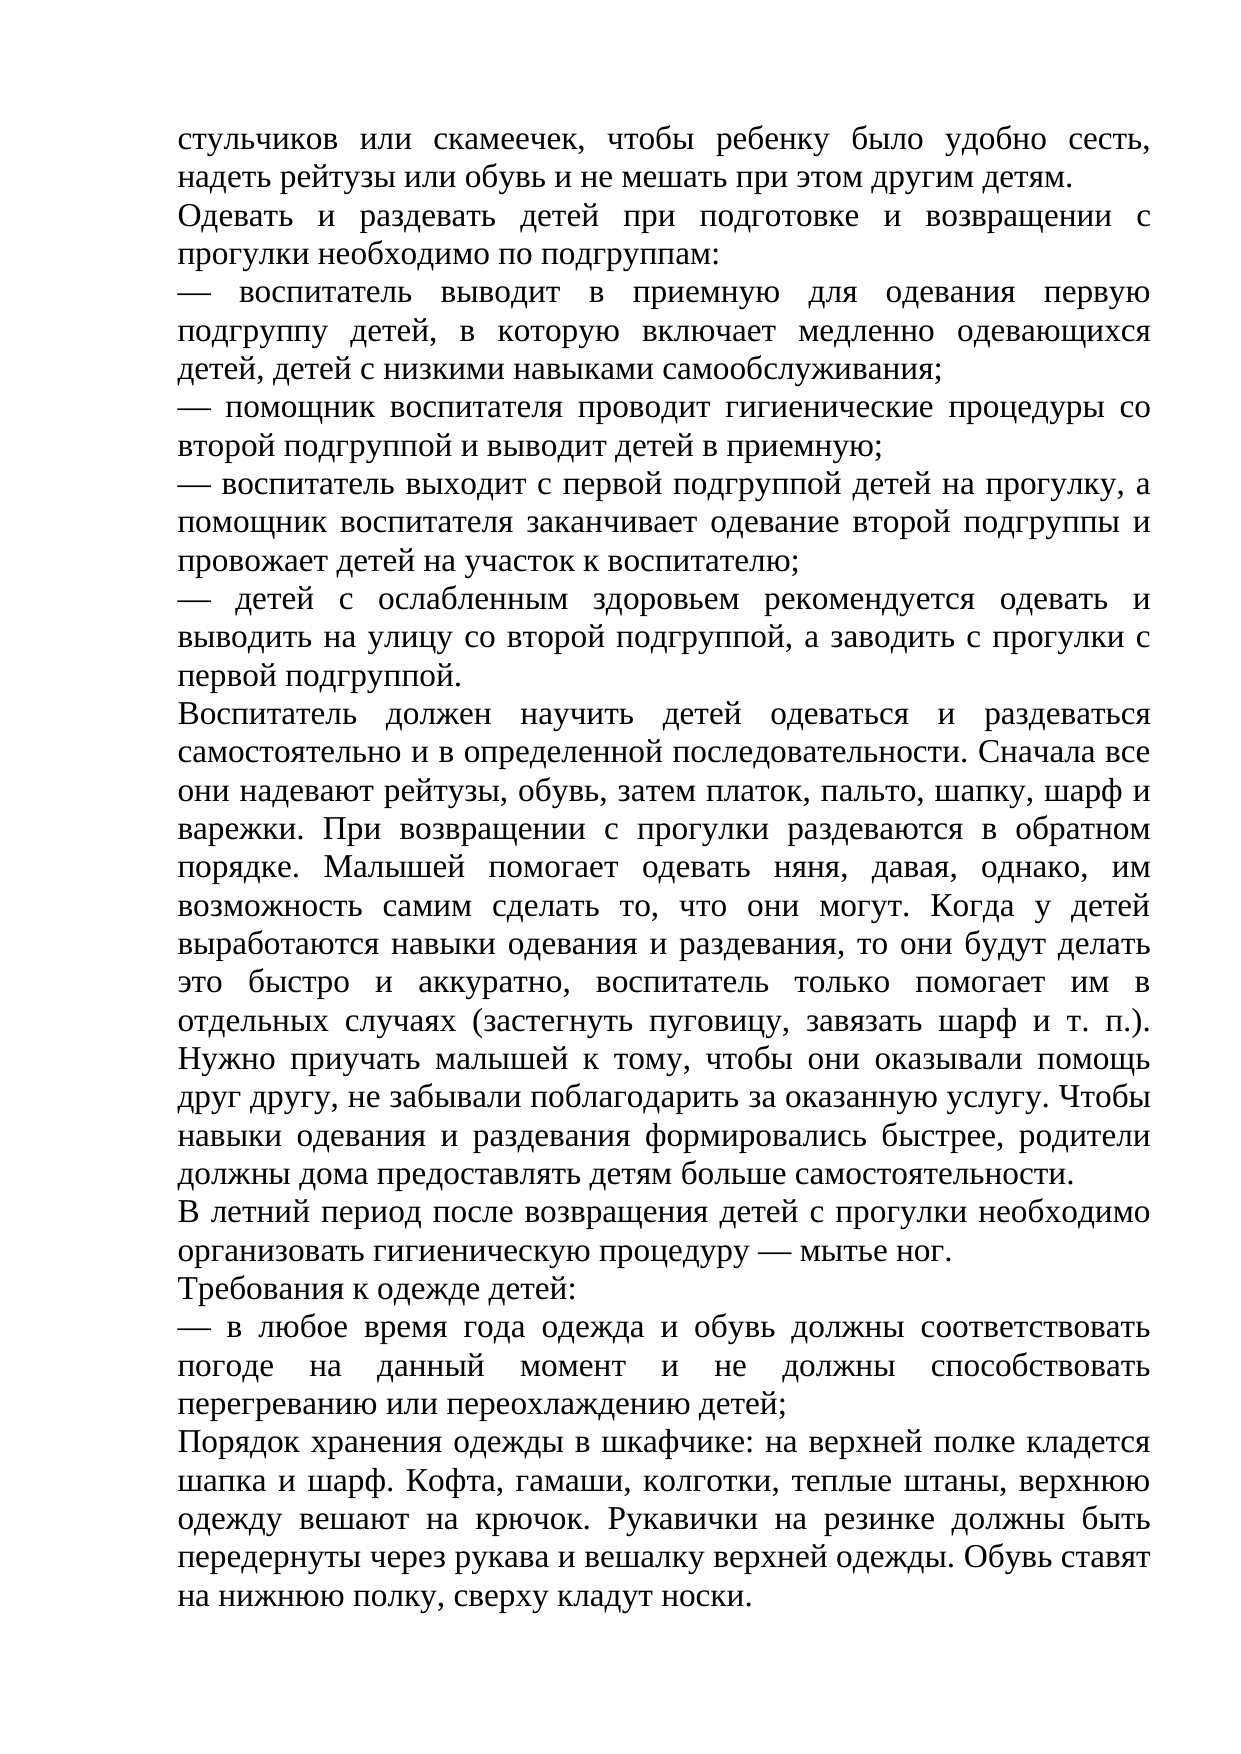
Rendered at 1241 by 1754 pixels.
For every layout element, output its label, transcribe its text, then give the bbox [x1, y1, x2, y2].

text Воспитатель должен научить детей одеваться и раздеваться самостоятельно и в определенной последовательности. Сначала все они надевают рейтузы, обувь, затем платок, пальто, шапку, шарф и варежки. При возвращении с прогулки раздеваются в обратном порядке. Малышей помогает одевать няня, давая, однако, им возможность самим сделать то, что они могут. Когда у детей выработаются навыки одевания и раздевания, то они будут делать это быстро и аккуратно, воспитатель только помогает им в отдельных случаях (застегнуть пуговицу, завязать шарф и т. п.). Нужно приучать малышей к тому, чтобы они оказывали помощь друг другу, не забывали поблагодарить за оказанную услугу. Чтобы навыки одевания и раздевания формировались быстрее, родители должны дома предоставлять детям больше самостоятельности. [177, 693, 1152, 1191]
text В летний период после возвращения детей с прогулки необходимо организовать гигиеническую процедуру — мытье ног. [177, 1191, 1152, 1268]
text — воспитатель выходит с первой подгруппой детей на прогулку, а помощник воспитателя заканчивает одевание второй подгруппы и провожает детей на участок к воспитателю; [177, 463, 1152, 578]
text Требования к одежде детей: [177, 1268, 1152, 1306]
text — детей с ослабленным здоровьем рекомендуется одевать и выводить на улицу со второй подгруппой, а заводить с прогулки с первой подгруппой. [177, 578, 1152, 693]
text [177, 118, 1152, 195]
text Порядок хранения одежды в шкафчике: на верхней полке кладется шапка и шарф. Кофта, гамаши, колготки, теплые штаны, верхнюю одежду вешают на крючок. Рукавички на резинке должны быть передернуты через рукава и вешалку верхней одежды. Обувь ставят на нижнюю полку, сверху кладут носки. [177, 1421, 1152, 1613]
text — воспитатель выводит в приемную для одевания первую подгруппу детей, в которую включает медленно одевающихся детей, детей с низкими навыками самообслуживания; [177, 271, 1152, 386]
text — в любое время года одежда и обувь должны соответствовать погоде на данный момент и не должны способствовать перегреванию или переохлаждению детей; [177, 1306, 1152, 1421]
text — помощник воспитателя проводит гигиенические процедуры со второй подгруппой и выводит детей в приемную; [177, 386, 1152, 463]
text Одевать и раздевать детей при подготовке и возвращении с прогулки необходимо по подгруппам: [177, 195, 1152, 271]
